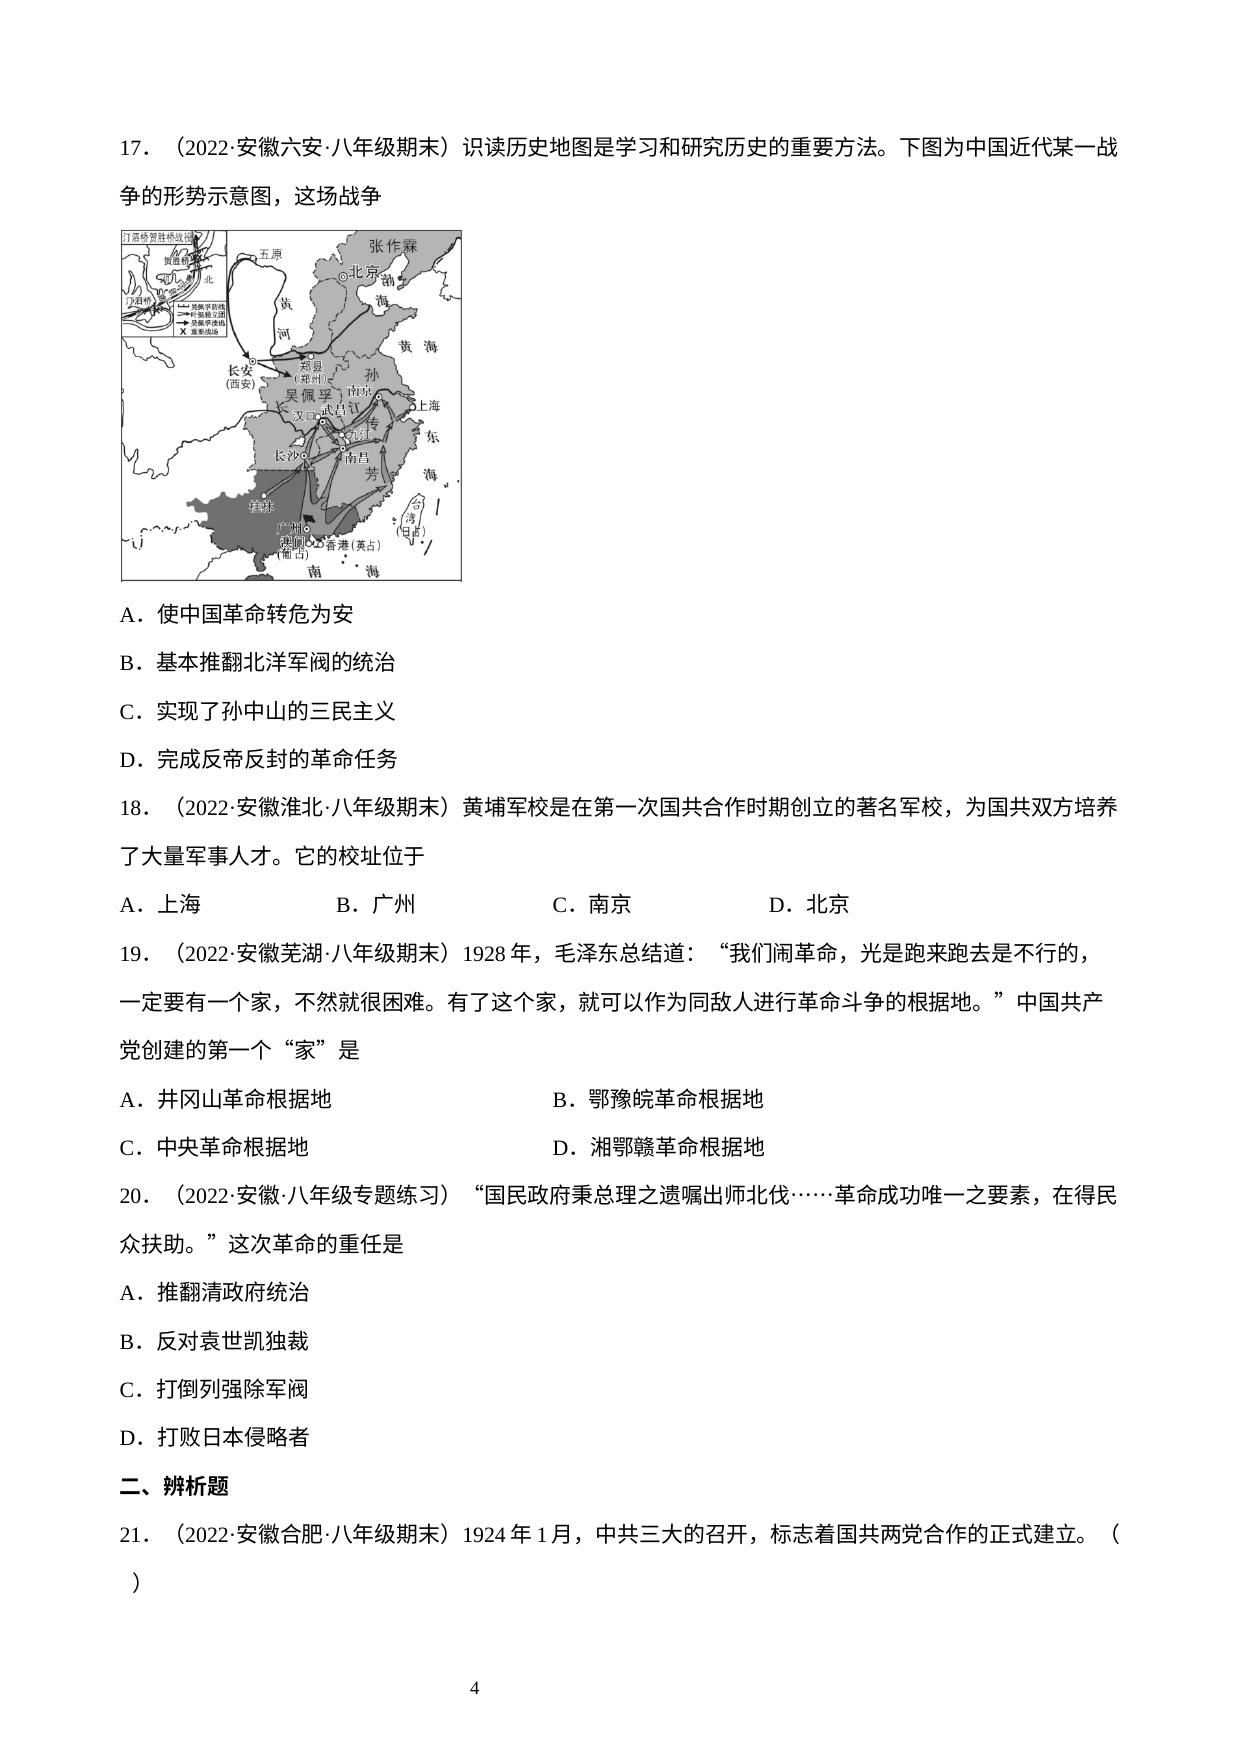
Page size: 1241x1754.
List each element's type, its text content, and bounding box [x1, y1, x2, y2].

text 二、辨析题 [119, 1468, 1121, 1501]
text 18．（2022·安徽淮北·八年级期末）黄埔军校是在第一次国共合作时期创立的著名军校，为国共双方培养了大量军事人才。它的校址位于 [119, 790, 1121, 871]
text 19．（2022·安徽芜湖·八年级期末）1928年，毛泽东总结道：“我们闹革命，光是跑来跑去是不行的，一定要有一个家，不然就很困难。有了这个家，就可以作为同敌人进行革命斗争的根据地。”中国共产党创建的第一个“家”是 [119, 935, 1121, 1065]
text A．使中国革命转危为安 [119, 597, 1121, 629]
text C．打倒列强除军阀 [119, 1372, 1121, 1404]
text C．实现了孙中山的三民主义 [119, 693, 1121, 726]
text A．推翻清政府统治 [119, 1275, 1121, 1307]
text 20．（2022·安徽·八年级专题练习）“国民政府秉总理之遗嘱出师北伐……革命成功唯一之要素，在得民众扶助。”这次革命的重任是 [119, 1178, 1121, 1259]
text B．反对袁世凯独裁 [119, 1323, 1121, 1356]
text D．打败日本侵略者 [119, 1420, 1121, 1452]
picture [119, 226, 463, 582]
text D．完成反帝反封的革命任务 [119, 742, 1121, 774]
text A．井冈山革命根据地 B．鄂豫皖革命根据地 [119, 1081, 1121, 1114]
text 21．（2022·安徽合肥·八年级期末）1924年1月，中共三大的召开，标志着国共两党合作的正式建立。（ ） [119, 1517, 1121, 1598]
text A．上海 B．广州 C．南京 D．北京 [119, 887, 1121, 919]
text 17．（2022·安徽六安·八年级期末）识读历史地图是学习和研究历史的重要方法。下图为中国近代某一战争的形势示意图，这场战争 [119, 129, 1121, 211]
text B．基本推翻北洋军阀的统治 [119, 645, 1121, 677]
text C．中央革命根据地 D．湘鄂赣革命根据地 [119, 1129, 1121, 1162]
